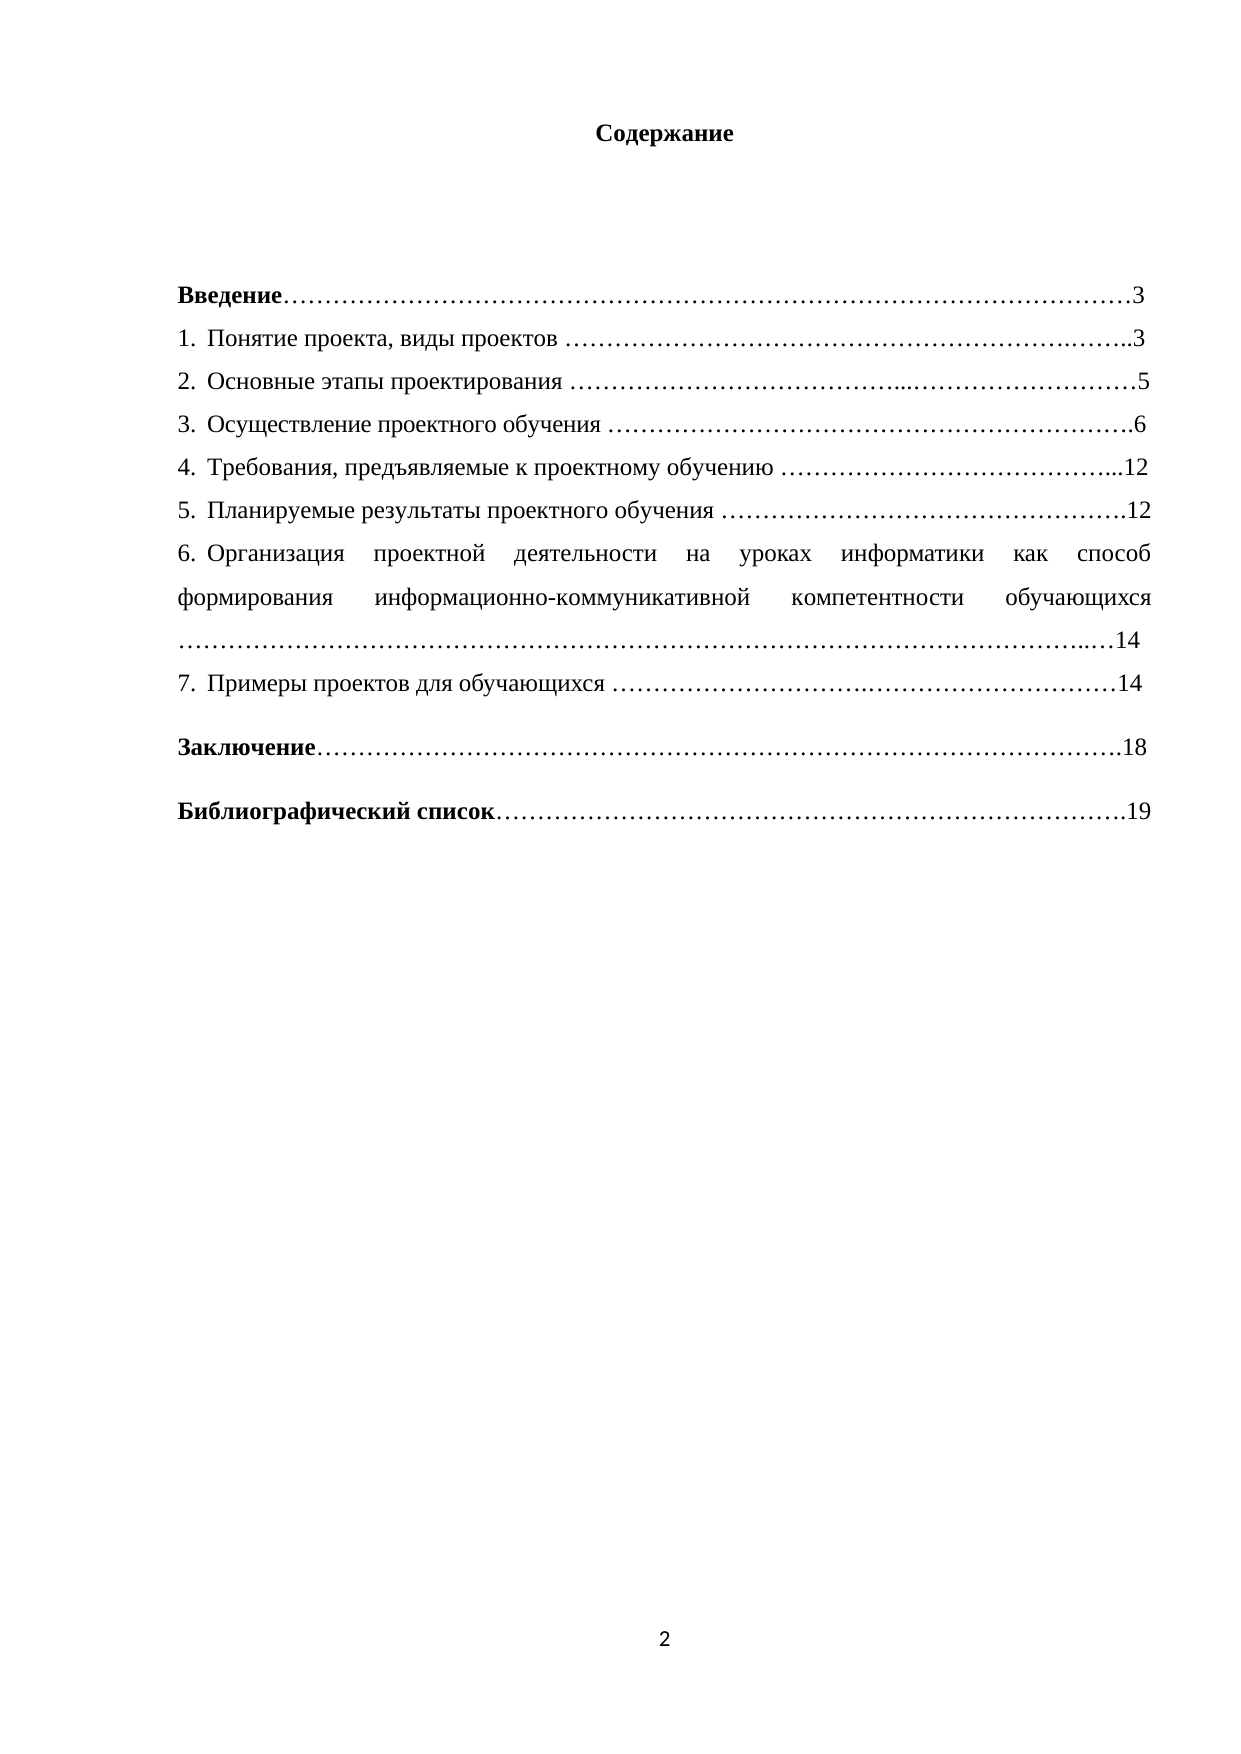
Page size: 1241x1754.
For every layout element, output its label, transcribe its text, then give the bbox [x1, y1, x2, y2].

text Содержание [177, 118, 1152, 147]
list Организация проектной деятельности на уроках информатики как способ формирования информационно-коммуникативной компетентности обучающихся ………………………………………………………………………………………………..…14 [177, 538, 1152, 653]
list Понятие проекта, виды проектов …………………………………………………….……..3 [177, 323, 1152, 352]
list Требования, предъявляемые к проектному обучению …………………………………...12 [177, 452, 1152, 481]
list Основные этапы проектирования …………………………………...………………………5 [177, 366, 1152, 395]
list Планируемые результаты проектного обучения ………………………………………….12 [177, 495, 1152, 524]
text Заключение…………………………………………………………………………………….18 [177, 732, 1152, 761]
list Примеры проектов для обучающихся ………………………….…………………………14 [177, 668, 1152, 697]
list Осуществление проектного обучения ……………………………………………………….6 [177, 409, 1152, 438]
text Библиографический список………………………………………………………………….19 [177, 796, 1152, 824]
text Введение…………………………………………………………………………………………3 [177, 280, 1152, 308]
